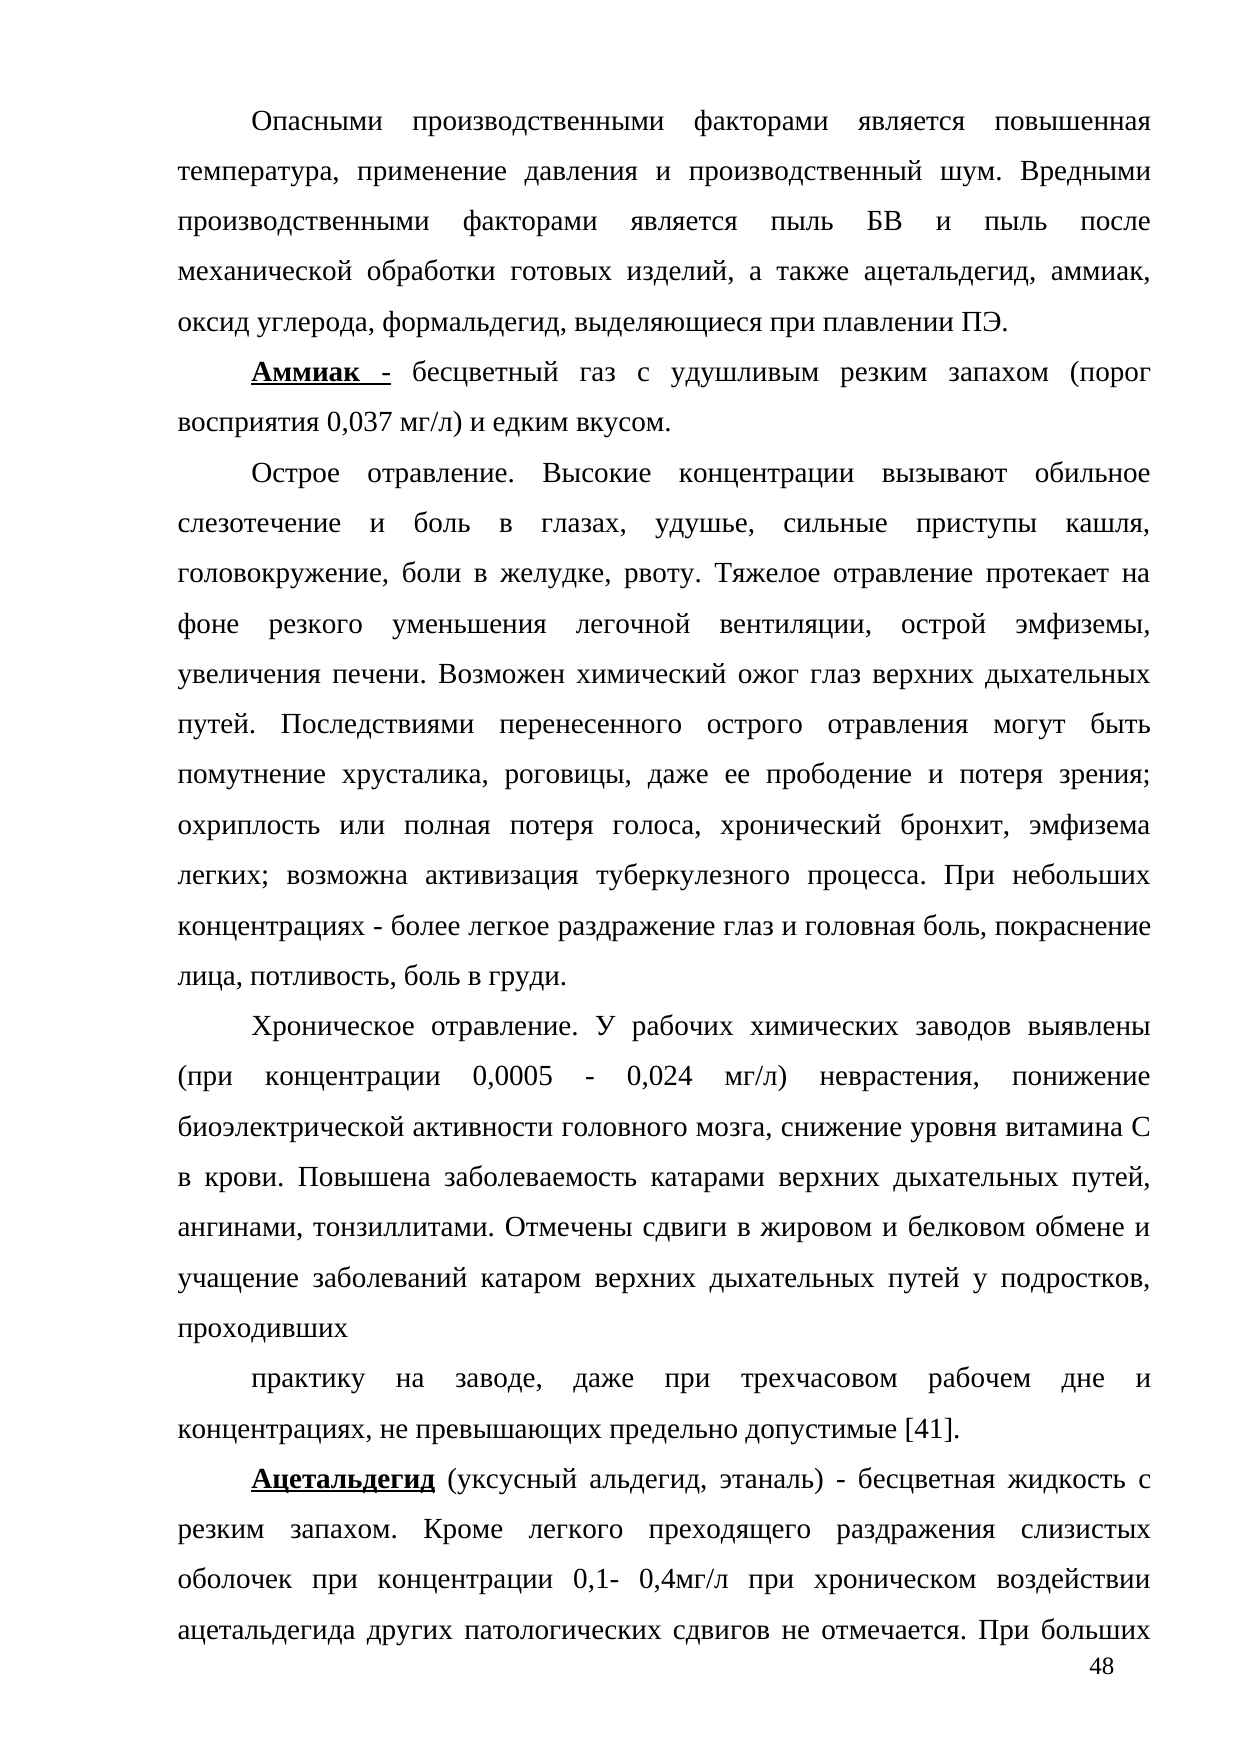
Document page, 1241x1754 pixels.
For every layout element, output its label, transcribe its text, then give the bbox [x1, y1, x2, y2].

text Аммиак - бесцветный газ с удушливым резким запахом (порог восприятия 0,037 мг/л) и едким вкусом. [177, 354, 1152, 438]
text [177, 1461, 1152, 1646]
text практику на заводе, даже при трехчасовом рабочем дне и концентрациях, не превышающих предельно допустимые [41]. [177, 1360, 1152, 1444]
text Опасными производственными факторами является повышенная температура, применение давления и производственный шум. Вредными производственными факторами является пыль БВ и пыль после механической обработки готовых изделий, а также ацетальдегид, аммиак, оксид углерода, формальдегид, выделяющиеся при плавлении ПЭ. [177, 103, 1152, 337]
text Хроническое отравление. У рабочих химических заводов выявлены (при концентрации 0,0005 - 0,024 мг/л) неврастения, понижение биоэлектрической активности головного мозга, снижение уровня витамина С в крови. Повышена заболеваемость катарами верхних дыхательных путей, ангинами, тонзиллитами. Отмечены сдвиги в жировом и белковом обмене и учащение заболеваний катаром верхних дыхательных путей у подростков, проходивших [177, 1008, 1152, 1344]
text Острое отравление. Высокие концентрации вызывают обильное слезотечение и боль в глазах, удушье, сильные приступы кашля, головокружение, боли в желудке, рвоту. Тяжелое отравление протекает на фоне резкого уменьшения легочной вентиляции, острой эмфиземы, увеличения печени. Возможен химический ожог глаз верхних дыхательных путей. Последствиями перенесенного острого отравления могут быть помутнение хрусталика, роговицы, даже ее прободение и потеря зрения; охриплость или полная потеря голоса, хронический бронхит, эмфизема легких; возможна активизация туберкулезного процесса. При небольших концентрациях - более легкое раздражение глаз и головная боль, покраснение лица, потливость, боль в груди. [177, 455, 1152, 991]
